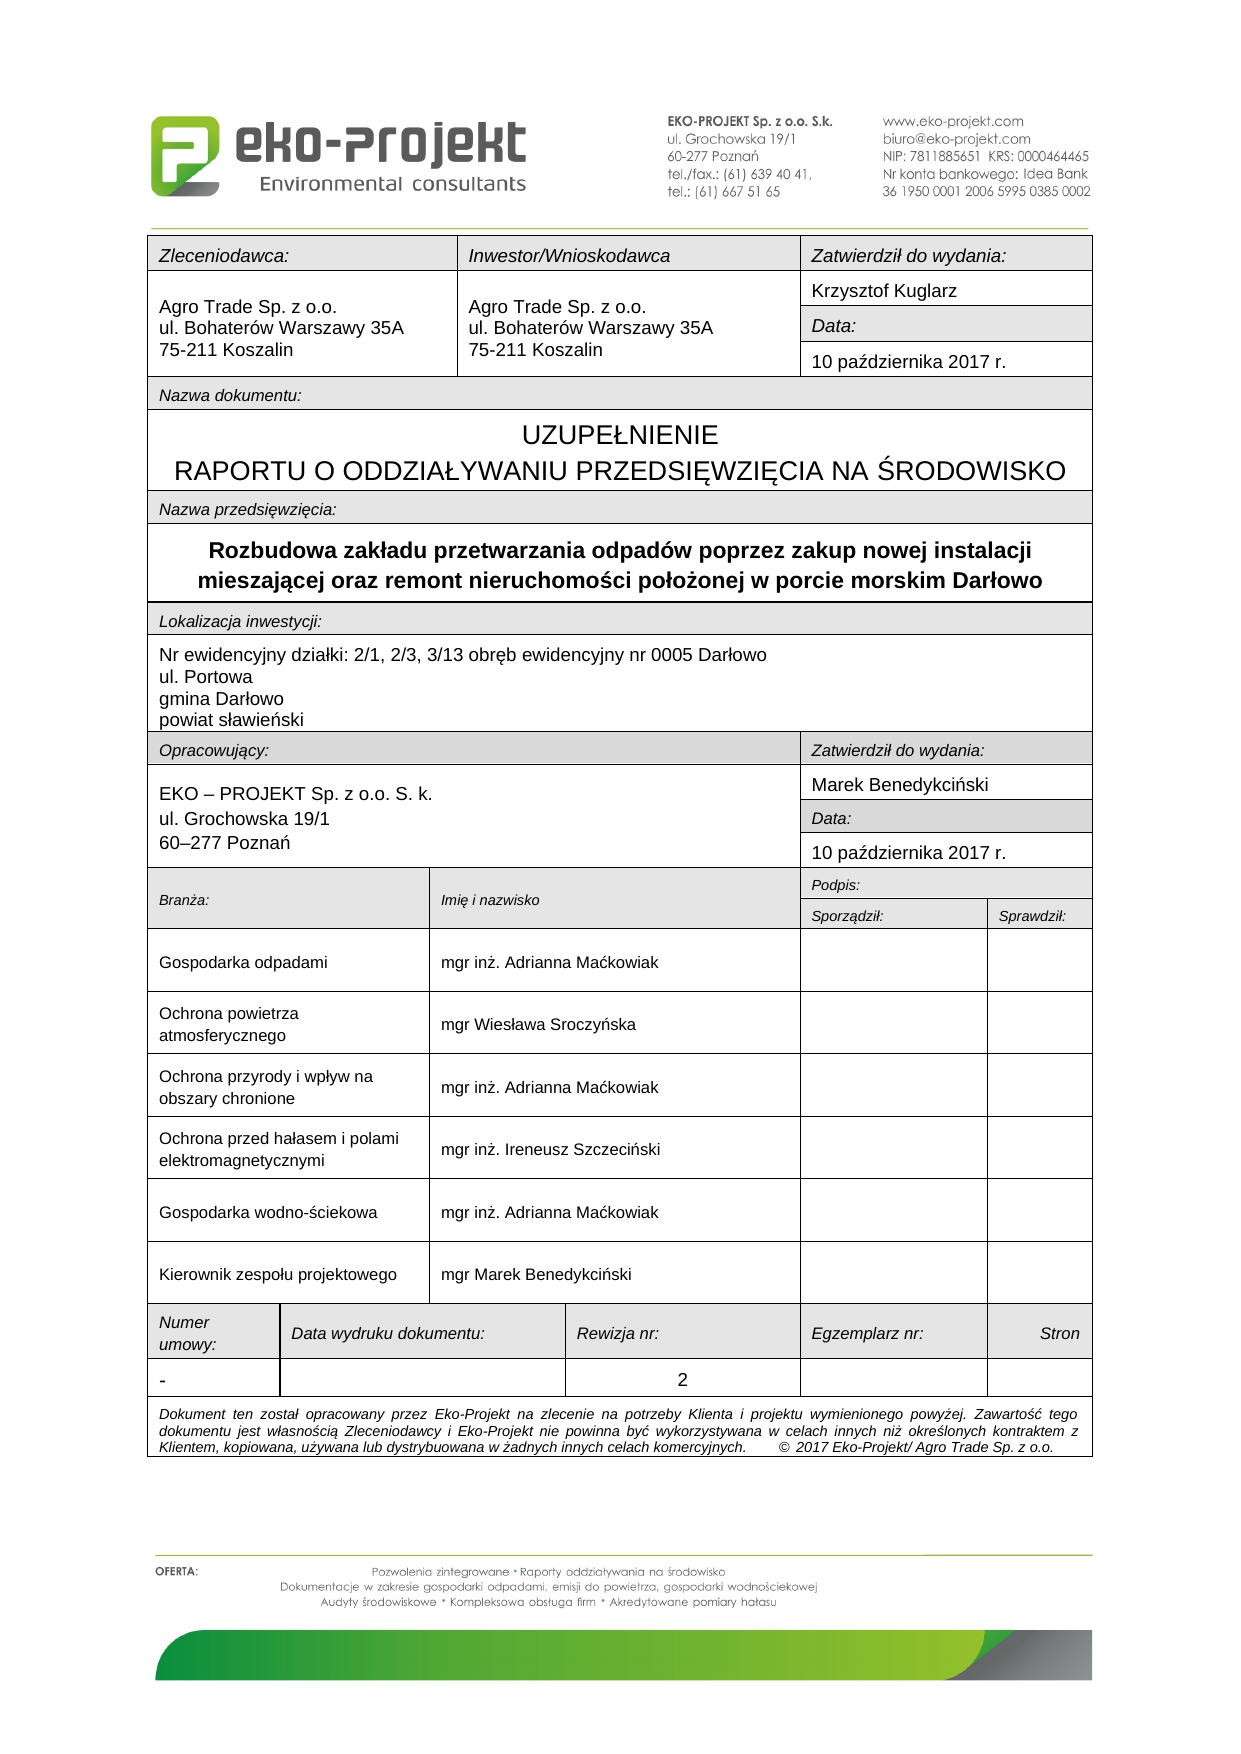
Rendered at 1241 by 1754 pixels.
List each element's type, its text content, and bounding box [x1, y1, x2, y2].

picture [147, 73, 1093, 235]
table_cell [988, 929, 1092, 991]
table_cell [801, 1179, 987, 1241]
table_cell [988, 1359, 1092, 1396]
table_cell Gospodarka odpadami [148, 929, 429, 991]
table_cell Sporządził: [801, 899, 987, 928]
table_cell UZUPEŁNIENIE RAPORTU O ODDZIAŁYWANIU PRZEDSIĘWZIĘCIA NA ŚRODOWISKO [148, 410, 1092, 490]
table_cell [988, 1117, 1092, 1178]
table_cell Ochrona przed hałasem i polami elektromagnetycznymi [148, 1117, 429, 1178]
table_cell [988, 1242, 1092, 1303]
table_cell Kierownik zespołu projektowego [148, 1242, 429, 1303]
table_cell Data wydruku dokumentu: [281, 1304, 565, 1358]
table_cell Opracowujący: [148, 732, 800, 763]
table_cell [801, 929, 987, 991]
table_cell Numer umowy: [148, 1304, 279, 1358]
table_cell - [148, 1359, 279, 1396]
table_cell Marek Benedykciński [801, 765, 1092, 799]
table_cell [801, 992, 987, 1053]
table_cell mgr Wiesława Sroczyńska [430, 992, 800, 1053]
table_cell Agro Trade Sp. z o.o. ul. Bohaterów Warszawy 35A 75-211 Koszalin [458, 271, 800, 376]
table_cell Rozbudowa zakładu przetwarzania odpadów poprzez zakup nowej instalacji mieszającej oraz remont nieruchomości położonej w porcie morskim Darłowo [148, 524, 1092, 601]
table_cell Krzysztof Kuglarz [801, 271, 1092, 305]
table_cell Data: [801, 306, 1092, 341]
table_cell [801, 1117, 987, 1178]
table_cell Rewizja nr: [566, 1304, 800, 1358]
table_cell [988, 1054, 1092, 1116]
table_cell [801, 1054, 987, 1116]
table_header Zleceniodawca: [148, 236, 457, 270]
table_cell Data: [801, 800, 1092, 832]
table_cell Ochrona przyrody i wpływ na obszary chronione [148, 1054, 429, 1116]
table_cell Nazwa przedsięwzięcia: [148, 491, 1092, 523]
table_cell [801, 1359, 987, 1396]
table_header Zatwierdził do wydania: [801, 236, 1092, 270]
table_cell Podpis: [801, 868, 1092, 897]
table_cell [988, 992, 1092, 1053]
table_header Inwestor/Wnioskodawca [458, 236, 800, 270]
table_cell Imię i nazwisko [430, 868, 800, 928]
table_cell mgr inż. Adrianna Maćkowiak [430, 1179, 800, 1241]
table_cell Nr ewidencyjny działki: 2/1, 2/3, 3/13 obręb ewidencyjny nr 0005 Darłowo ul. Portowa gmina Darłowo powiat sławieński [148, 635, 1092, 731]
table_cell 10 października 2017 r. [801, 833, 1092, 867]
table_cell mgr inż. Adrianna Maćkowiak [430, 1054, 800, 1116]
table_cell Dokument ten został opracowany przez Eko-Projekt na zlecenie na potrzeby Klienta i projektu wymienionego powyżej. Zawartość tego dokumentu jest własnością Zleceniodawcy i Eko-Projekt nie powinna być wykorzystywana w celach innych niż określonych kontraktem z Klientem, kopiowana, używana lub dystrybuowana w żadnych innych celach komercyjnych. © 2017 Eko-Projekt/ Agro Trade Sp. z o.o. [148, 1397, 1092, 1456]
table_cell Agro Trade Sp. z o.o. ul. Bohaterów Warszawy 35A 75-211 Koszalin [148, 271, 457, 376]
table_cell Stron [988, 1304, 1092, 1358]
table_cell Nazwa dokumentu: [148, 377, 1092, 409]
table_cell [988, 1179, 1092, 1241]
table_cell [281, 1359, 565, 1396]
table_cell EKO – PROJEKT Sp. z o.o. S. k. ul. Grochowska 19/1 60–277 Poznań [148, 765, 800, 867]
table_cell Lokalizacja inwestycji: [148, 603, 1092, 634]
table_cell 10 października 2017 r. [801, 342, 1092, 376]
table_cell Zatwierdził do wydania: [801, 732, 1092, 763]
table_cell mgr inż. Ireneusz Szczeciński [430, 1117, 800, 1178]
picture [147, 1547, 1093, 1681]
table_cell mgr Marek Benedykciński [430, 1242, 800, 1303]
table_cell mgr inż. Adrianna Maćkowiak [430, 929, 800, 991]
table_cell 2 [566, 1359, 800, 1396]
table_cell Branża: [148, 868, 429, 928]
table_cell [801, 1242, 987, 1303]
table_cell Gospodarka wodno-ściekowa [148, 1179, 429, 1241]
table_cell Sprawdził: [988, 899, 1092, 928]
table_cell Ochrona powietrza atmosferycznego [148, 992, 429, 1053]
table_cell Egzemplarz nr: [801, 1304, 987, 1358]
